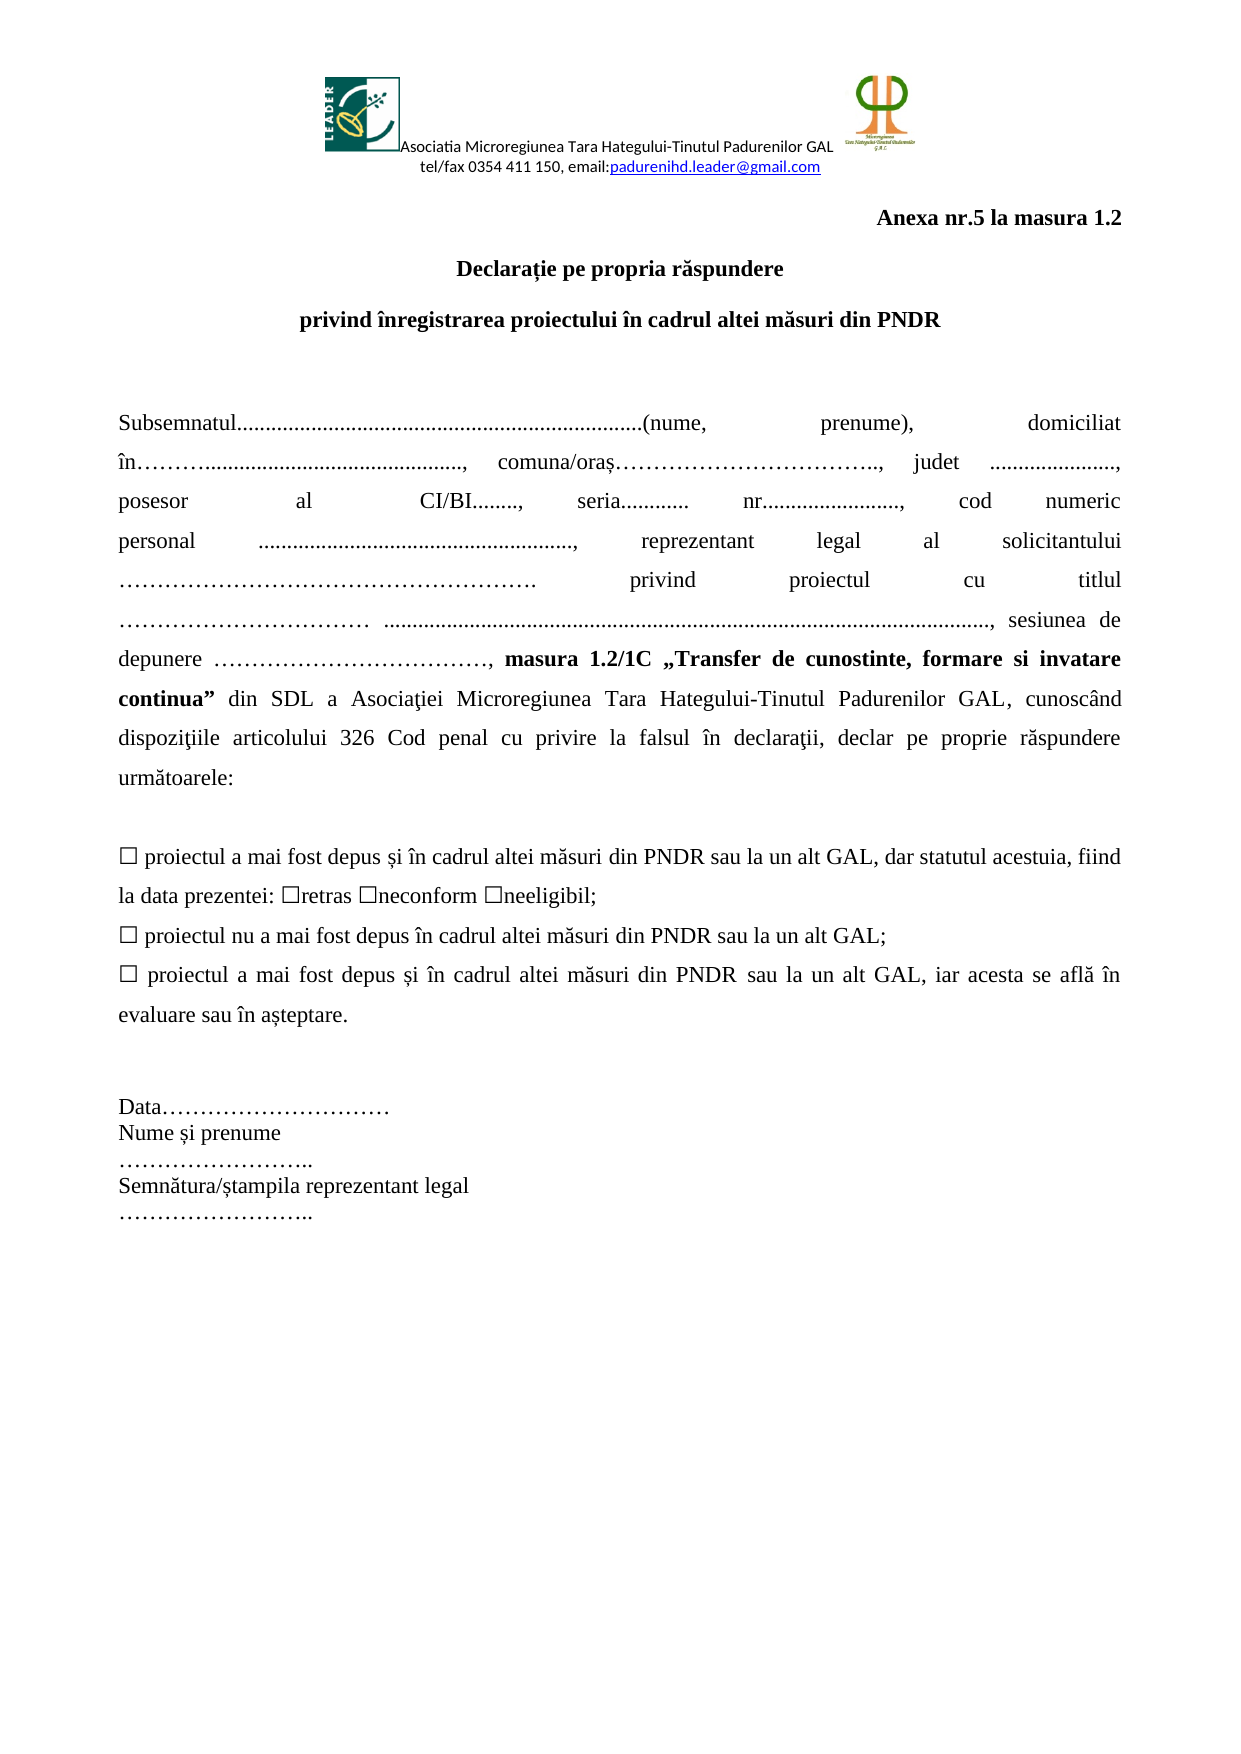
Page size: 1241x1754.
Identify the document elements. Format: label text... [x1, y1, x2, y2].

text …………………….. [118, 1146, 1122, 1172]
text Declarație pe propria răspundere [118, 256, 1122, 282]
text Nume și prenume [118, 1119, 1122, 1146]
text …………………….. [118, 1198, 1122, 1225]
text Semnătura/ștampila reprezentant legal [118, 1172, 1122, 1198]
text Data………………………… [118, 1093, 1122, 1119]
picture [844, 73, 915, 152]
text privind înregistrarea proiectului în cadrul altei măsuri din PNDR [118, 307, 1122, 333]
text proiectul nu a mai fost depus în cadrul altei măsuri din PNDR sau la un alt GAL; [118, 922, 1122, 948]
text Anexa nr.5 la masura 1.2 [118, 204, 1122, 231]
text Subsemnatul.......................................................................(nume, prenume), domiciliat în………............................................., comuna/oraș…………………………….., judet ......................, posesor al CI/BI........, seria............ nr........................, cod numeric personal ......................................................., reprezentant legal al solicitantului ………………………………………………. privind proiectul cu titlul …………………………… .........................................................................................................., sesiunea de depunere ………………………………, masura 1.2/1C „Transfer de cunostinte, formare si invatare continua” din SDL a Asociaţiei Microregiunea Tara Hategului-Tinutul Padurenilor GAL, cunoscând dispoziţiile articolului 326 Cod penal cu privire la falsul în declaraţii, declar pe proprie răspundere următoarele: [118, 409, 1122, 790]
picture [325, 77, 400, 152]
text proiectul a mai fost depus și în cadrul altei măsuri din PNDR sau la un alt GAL, dar statutul acestuia, fiind la data prezentei: retrasneconformneeligibil; [118, 843, 1122, 909]
text proiectul a mai fost depus și în cadrul altei măsuri din PNDR sau la un alt GAL, iar acesta se află în evaluare sau în așteptare. [118, 961, 1122, 1027]
